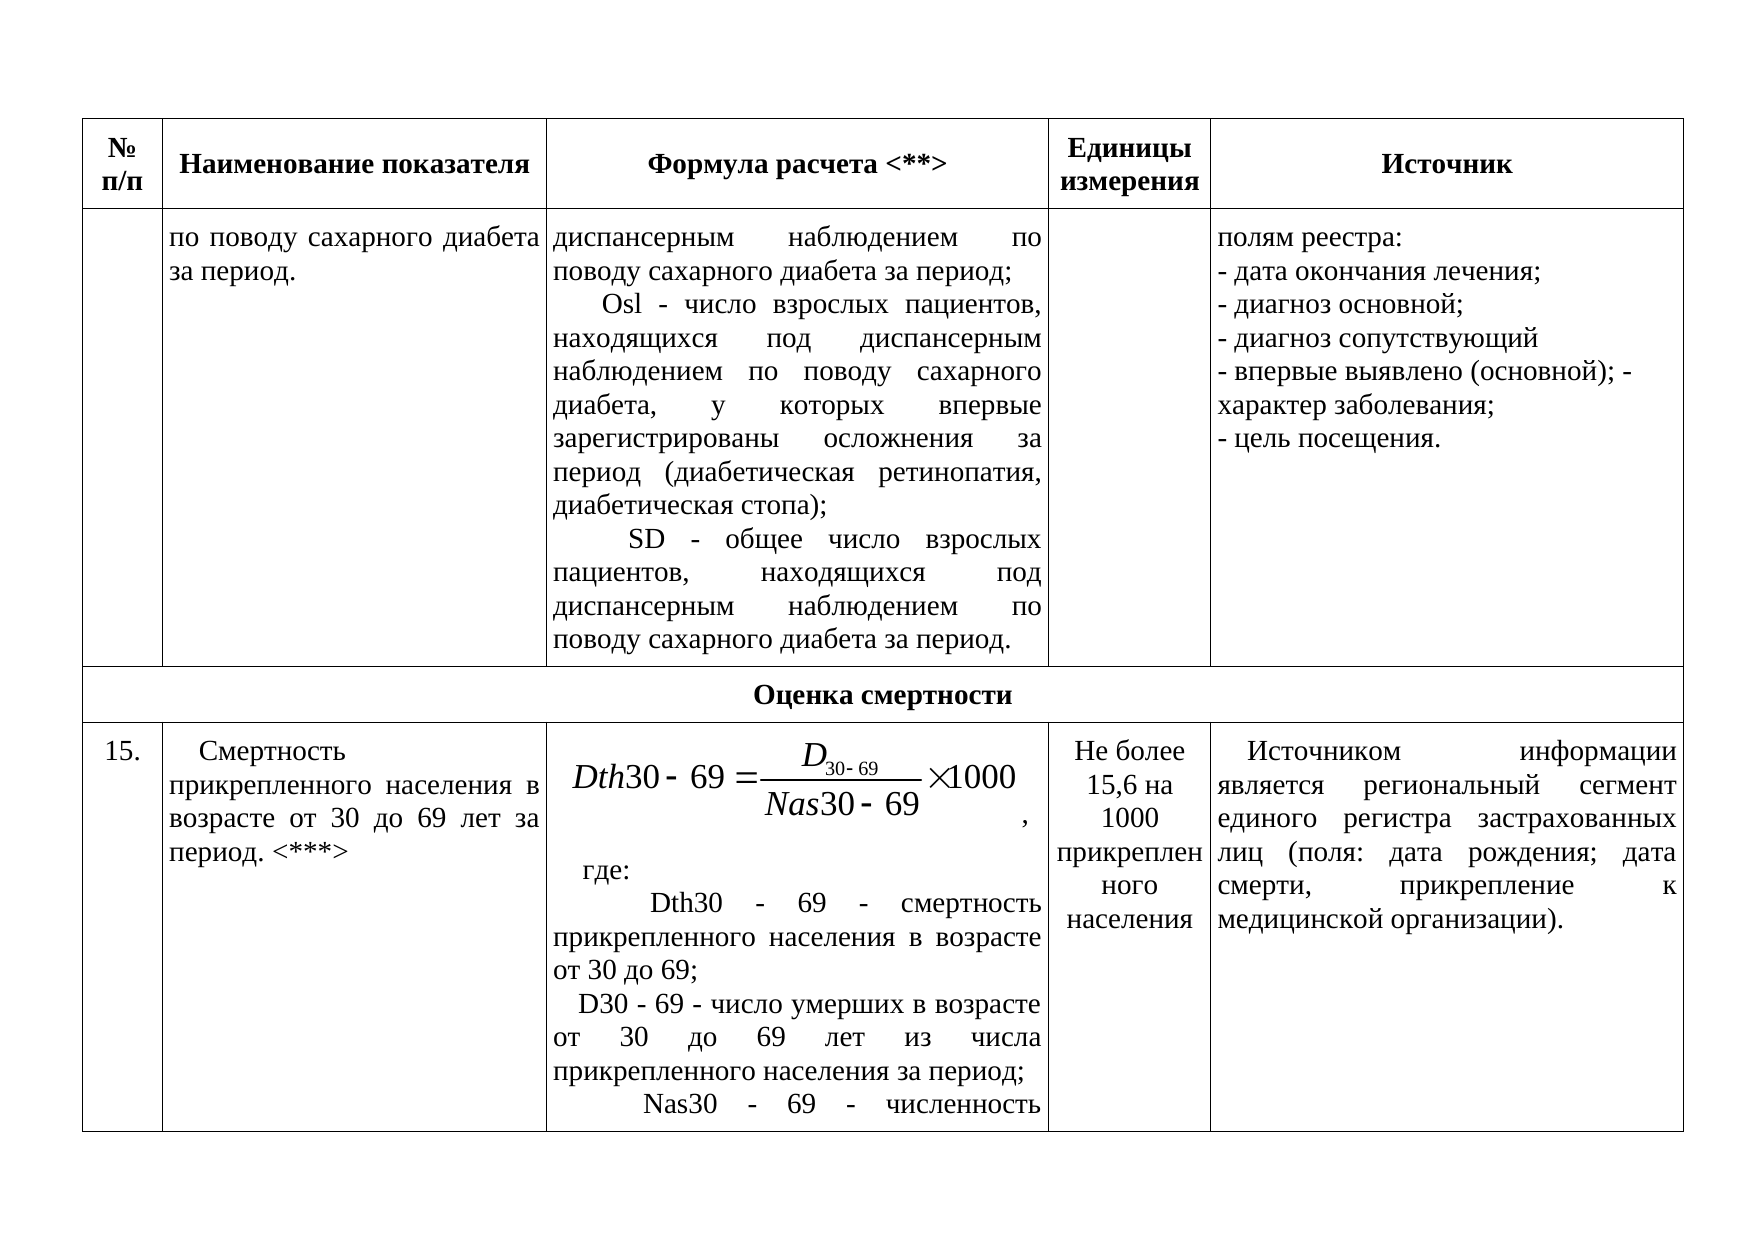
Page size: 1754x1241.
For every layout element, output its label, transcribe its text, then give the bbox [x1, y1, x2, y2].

table_header № п/п [83, 119, 162, 207]
table_cell Источником информации является региональный сегмент единого регистра застрахованных лиц (поля: дата рождения; дата смерти, прикрепление к медицинской организации). [1211, 723, 1683, 1131]
table_cell , [547, 723, 1048, 840]
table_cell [547, 840, 1048, 1131]
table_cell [547, 209, 1048, 666]
table_header Источник [1211, 119, 1683, 207]
table_header Наименование показателя [163, 119, 546, 207]
table_cell 15. [83, 723, 162, 1131]
table_cell Не более 15,6 на 1000 прикрепленного населения [1049, 723, 1210, 1131]
table_cell Оценка смертности [83, 667, 1683, 722]
table_header Единицы измерения [1049, 119, 1210, 207]
table_cell Смертность прикрепленного населения в возрасте от 30 до 69 лет за период. <***> [163, 723, 546, 1131]
table_header Формула расчета <**> [547, 119, 1048, 207]
